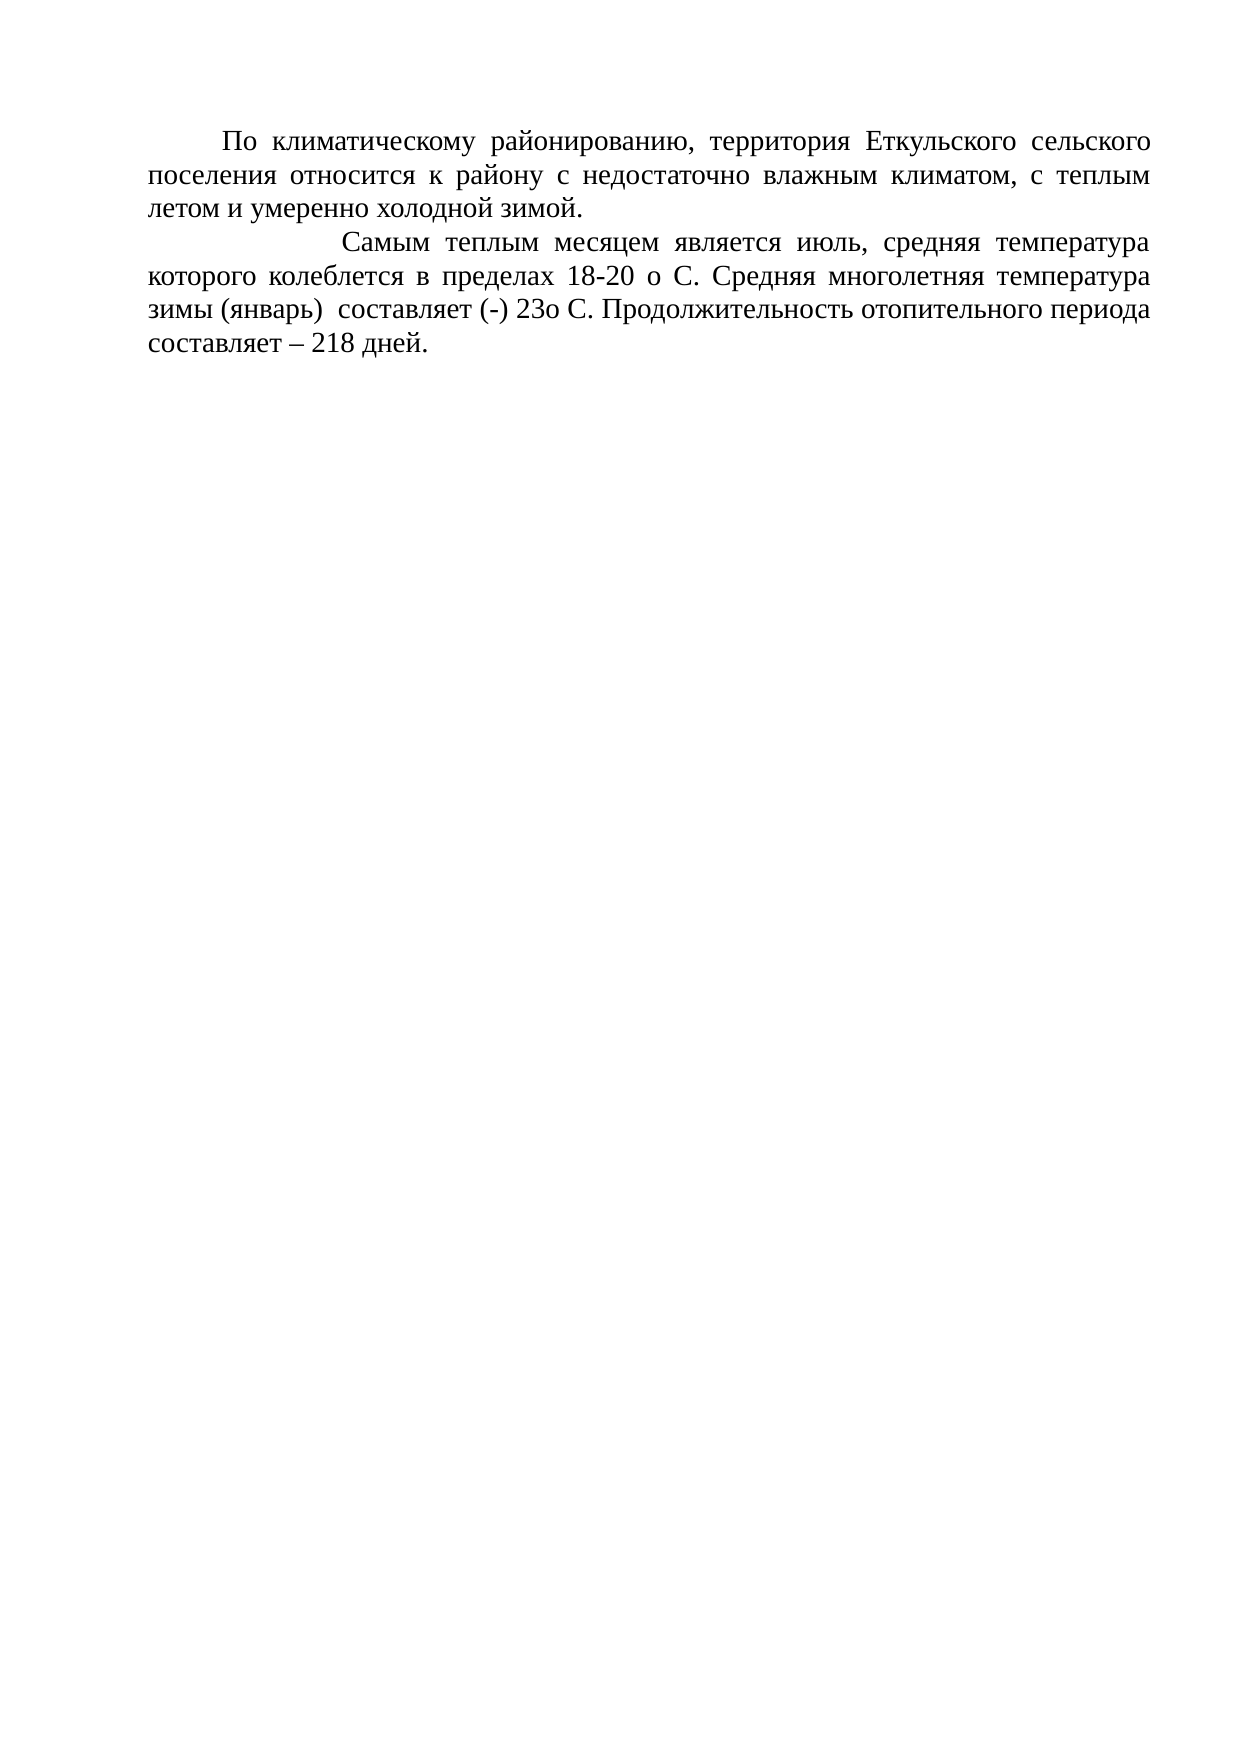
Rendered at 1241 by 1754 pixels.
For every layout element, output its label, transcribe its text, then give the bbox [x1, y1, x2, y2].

text Самым теплым месяцем является июль, средняя температура которого колеблется в пределах 18-20 о С. Средняя многолетняя температура зимы (январь) составляет (-) 23о С. Продолжительность отопительного периода составляет – 218 дней. [148, 224, 1152, 358]
text По климатическому районированию, территория Еткульского сельского поселения относится к району с недостаточно влажным климатом, с теплым летом и умеренно холодной зимой. [148, 123, 1152, 224]
